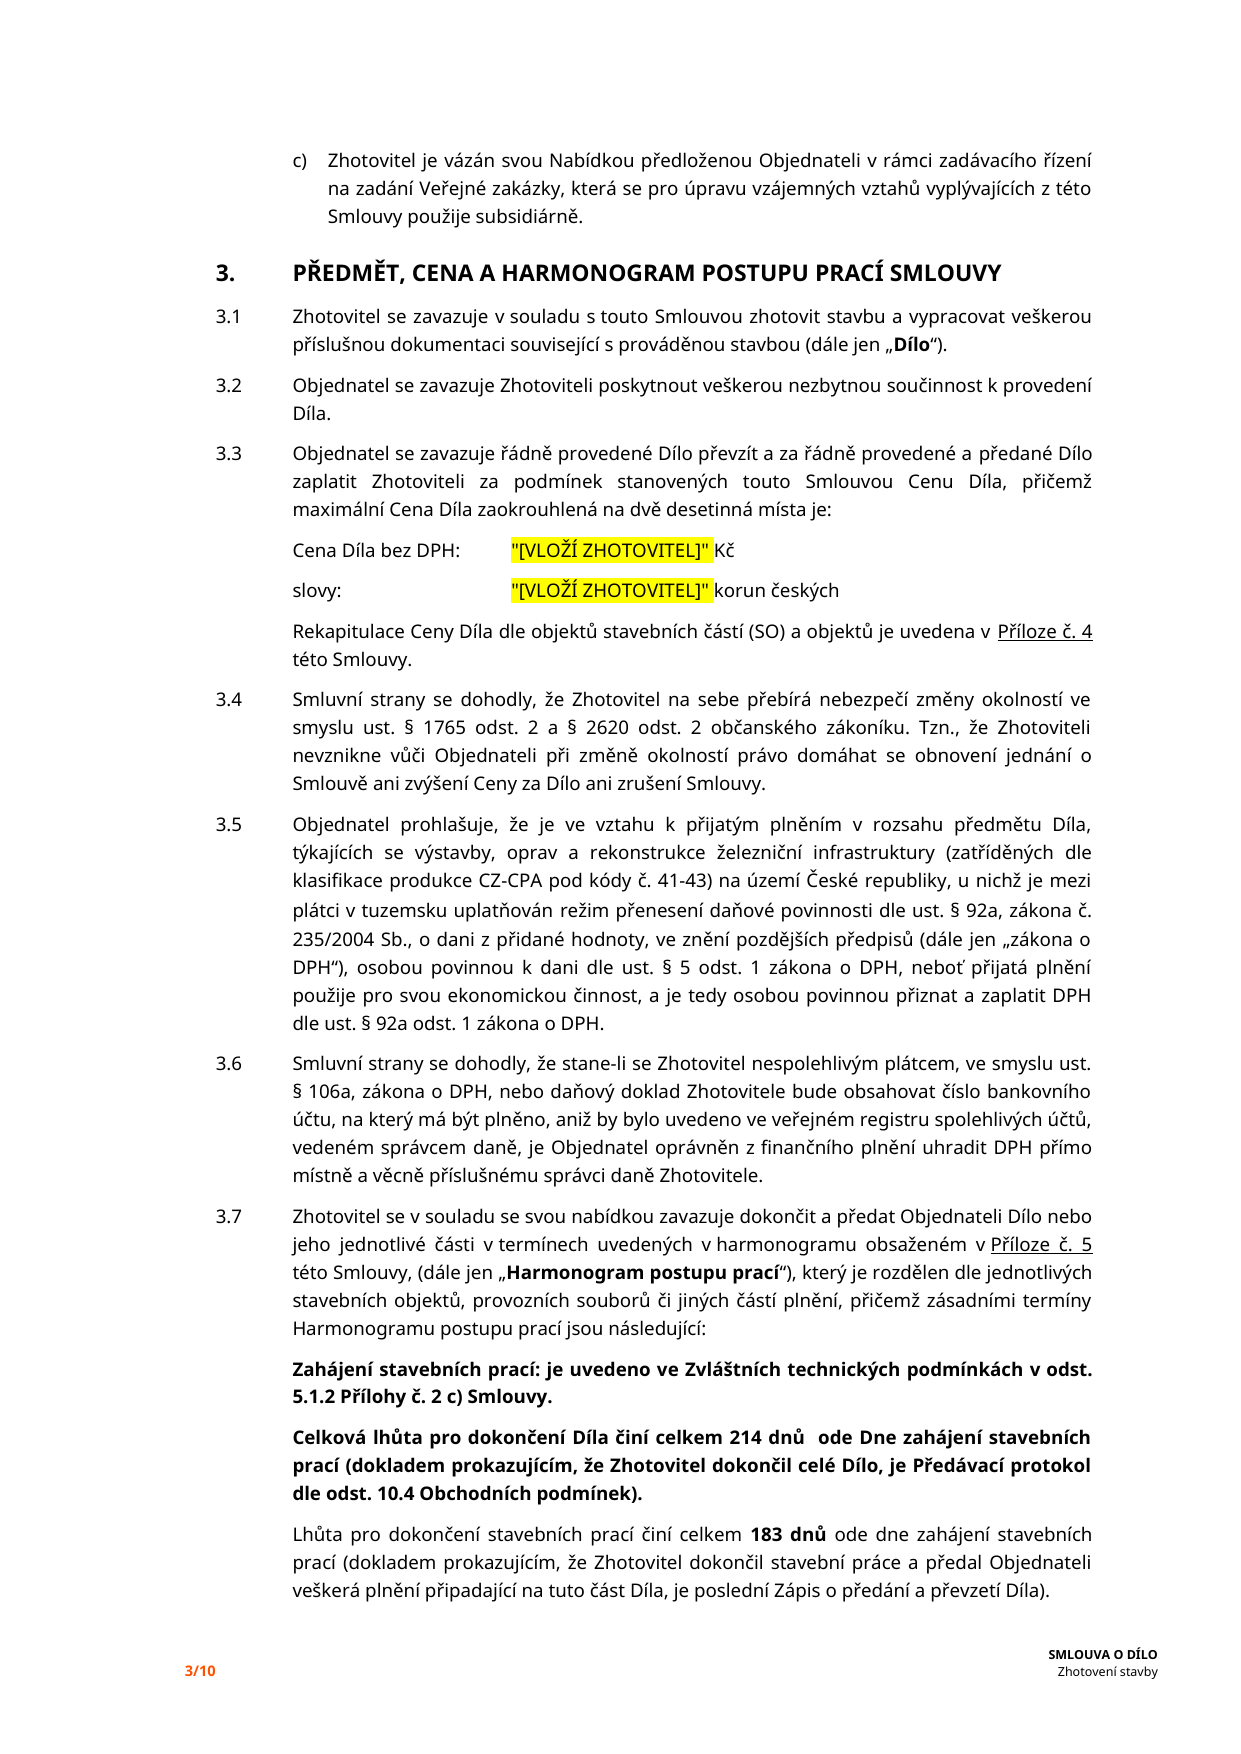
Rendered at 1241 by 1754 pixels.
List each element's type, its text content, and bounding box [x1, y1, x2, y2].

text PŘEDMĚT, CENA A HARMONOGRAM POSTUPU PRACÍ SMLOUVY [216, 257, 1093, 288]
text Zhotovitel se zavazuje v souladu s touto Smlouvou zhotovit stavbu a vypracovat veškerou příslušnou dokumentaci související s prováděnou stavbou (dále jen „Dílo“). [216, 303, 1093, 357]
text Objednatel se zavazuje řádně provedené Dílo převzít a za řádně provedené a předané Dílo zaplatit Zhotoviteli za podmínek stanovených touto Smlouvou Cenu Díla, přičemž maximální Cena Díla zaokrouhlená na dvě desetinná místa je: [216, 441, 1093, 522]
text Cena Díla bez DPH: Kč [714, 537, 1093, 563]
text Zhotovitel je vázán svou Nabídkou předloženou Objednateli v rámci zadávacího řízení na zadání Veřejné zakázky, která se pro úpravu vzájemných vztahů vyplývajících z této Smlouvy použije subsidiárně. [292, 147, 1093, 229]
text Lhůta pro dokončení stavebních prací činí celkem 183 dnů ode dne zahájení stavebních prací (dokladem prokazujícím, že Zhotovitel dokončil stavební práce a předal Objednateli veškerá plnění připadající na tuto část Díla, je poslední Zápis o předání a převzetí Díla). [292, 1521, 1093, 1602]
text Rekapitulace Ceny Díla dle objektů stavebních částí (SO) a objektů je uvedena v Příloze č. 4 této Smlouvy. [292, 618, 1093, 672]
text Smluvní strany se dohodly, že stane-li se Zhotovitel nespolehlivým plátcem, ve smyslu ust. § 106a, zákona o DPH, nebo daňový doklad Zhotovitele bude obsahovat číslo bankovního účtu, na který má být plněno, aniž by bylo uvedeno ve veřejném registru spolehlivých účtů, vedeném správcem daně, je Objednatel oprávněn z finančního plnění uhradit DPH přímo místně a věcně příslušnému správci daně Zhotovitele. [216, 1051, 1093, 1188]
text Cena Díla bez DPH: Kč [292, 537, 511, 563]
text slovy: korun českých [714, 578, 1093, 603]
text Celková lhůta pro dokončení Díla činí celkem 214 dnů ode Dne zahájení stavebních prací (dokladem prokazujícím, že Zhotovitel dokončil celé Dílo, je Předávací protokol dle odst. 10.4 Obchodních podmínek). [292, 1424, 1093, 1506]
text Zahájení stavebních prací: je uvedeno ve Zvláštních technických podmínkách v odst. 5.1.2 Přílohy č. 2 c) Smlouvy. [292, 1356, 1093, 1409]
text Smluvní strany se dohodly, že Zhotovitel na sebe přebírá nebezpečí změny okolností ve smyslu ust. § 1765 odst. 2 a § 2620 odst. 2 občanského zákoníku. Tzn., že Zhotoviteli nevznikne vůči Objednateli při změně okolností právo domáhat se obnovení jednání o Smlouvě ani zvýšení Ceny za Dílo ani zrušení Smlouvy. [216, 687, 1093, 796]
text Zhotovitel se v souladu se svou nabídkou zavazuje dokončit a předat Objednateli Dílo nebo jeho jednotlivé části v termínech uvedených v harmonogramu obsaženém v Příloze č. 5 této Smlouvy, (dále jen „Harmonogram postupu prací“), který je rozdělen dle jednotlivých stavebních objektů, provozních souborů či jiných částí plnění, přičemž zásadními termíny Harmonogramu postupu prací jsou následující: [216, 1203, 1093, 1341]
text slovy: korun českých [292, 578, 511, 603]
text Objednatel prohlašuje, že je ve vztahu k přijatým plněním v rozsahu předmětu Díla, týkajících se výstavby, oprav a rekonstrukce železniční infrastruktury (zatříděných dle klasifikace produkce CZ-CPA pod kódy č. 41-43) na území České republiky, u nichž je mezi plátci v tuzemsku uplatňován režim přenesení daňové povinnosti dle ust. § 92a, zákona č. 235/2004 Sb., o dani z přidané hodnoty, ve znění pozdějších předpisů (dále jen „zákona o DPH“), osobou povinnou k dani dle ust. § 5 odst. 1 zákona o DPH, neboť přijatá plnění použije pro svou ekonomickou činnost, a je tedy osobou povinnou přiznat a zaplatit DPH dle ust. § 92a odst. 1 zákona o DPH. [216, 811, 1093, 1036]
text Objednatel se zavazuje Zhotoviteli poskytnout veškerou nezbytnou součinnost k provedení Díla. [216, 372, 1093, 426]
